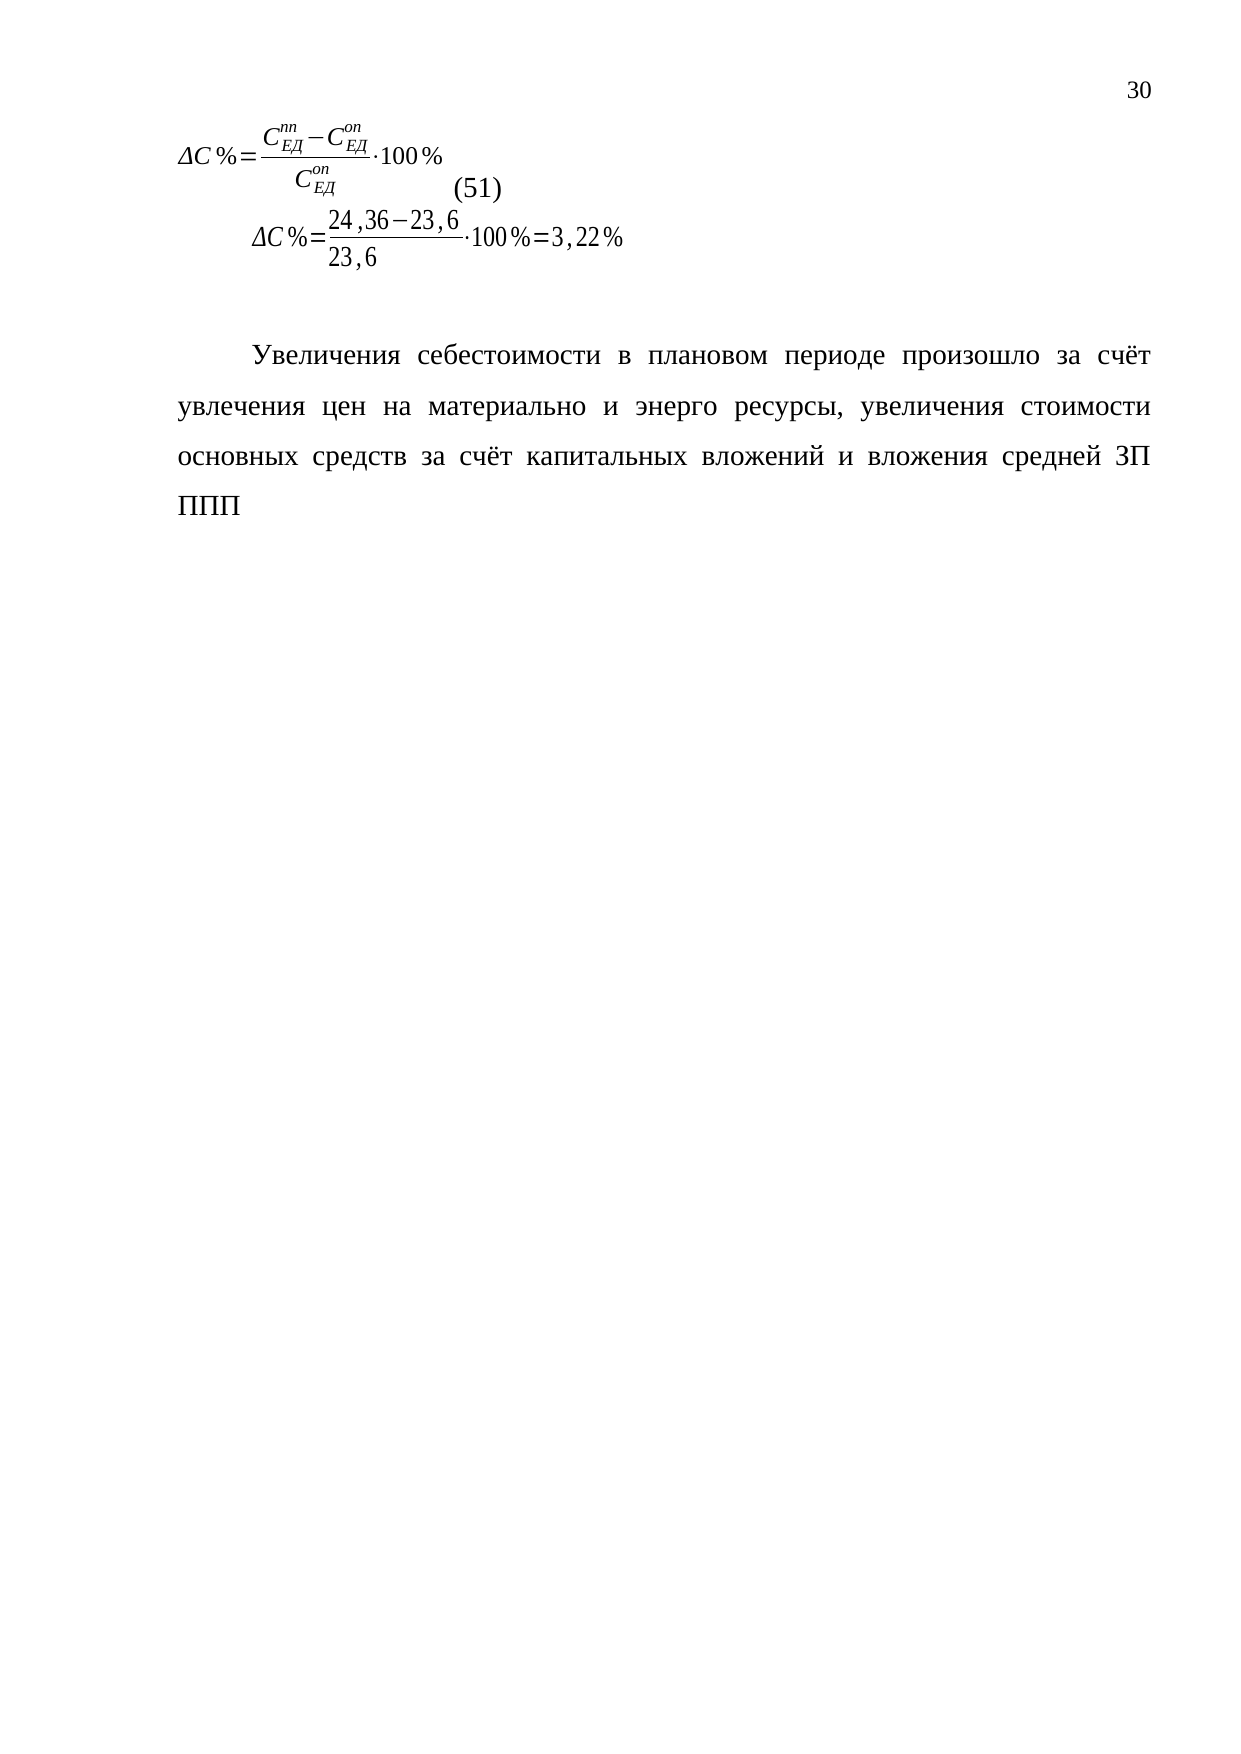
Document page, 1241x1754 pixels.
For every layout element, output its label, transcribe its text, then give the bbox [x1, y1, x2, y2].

text Увеличения себестоимости в плановом периоде произошло за счёт увлечения цен на материально и энерго ресурсы, увеличения стоимости основных средств за счёт капитальных вложений и вложения средней ЗП ППП [177, 337, 1152, 522]
